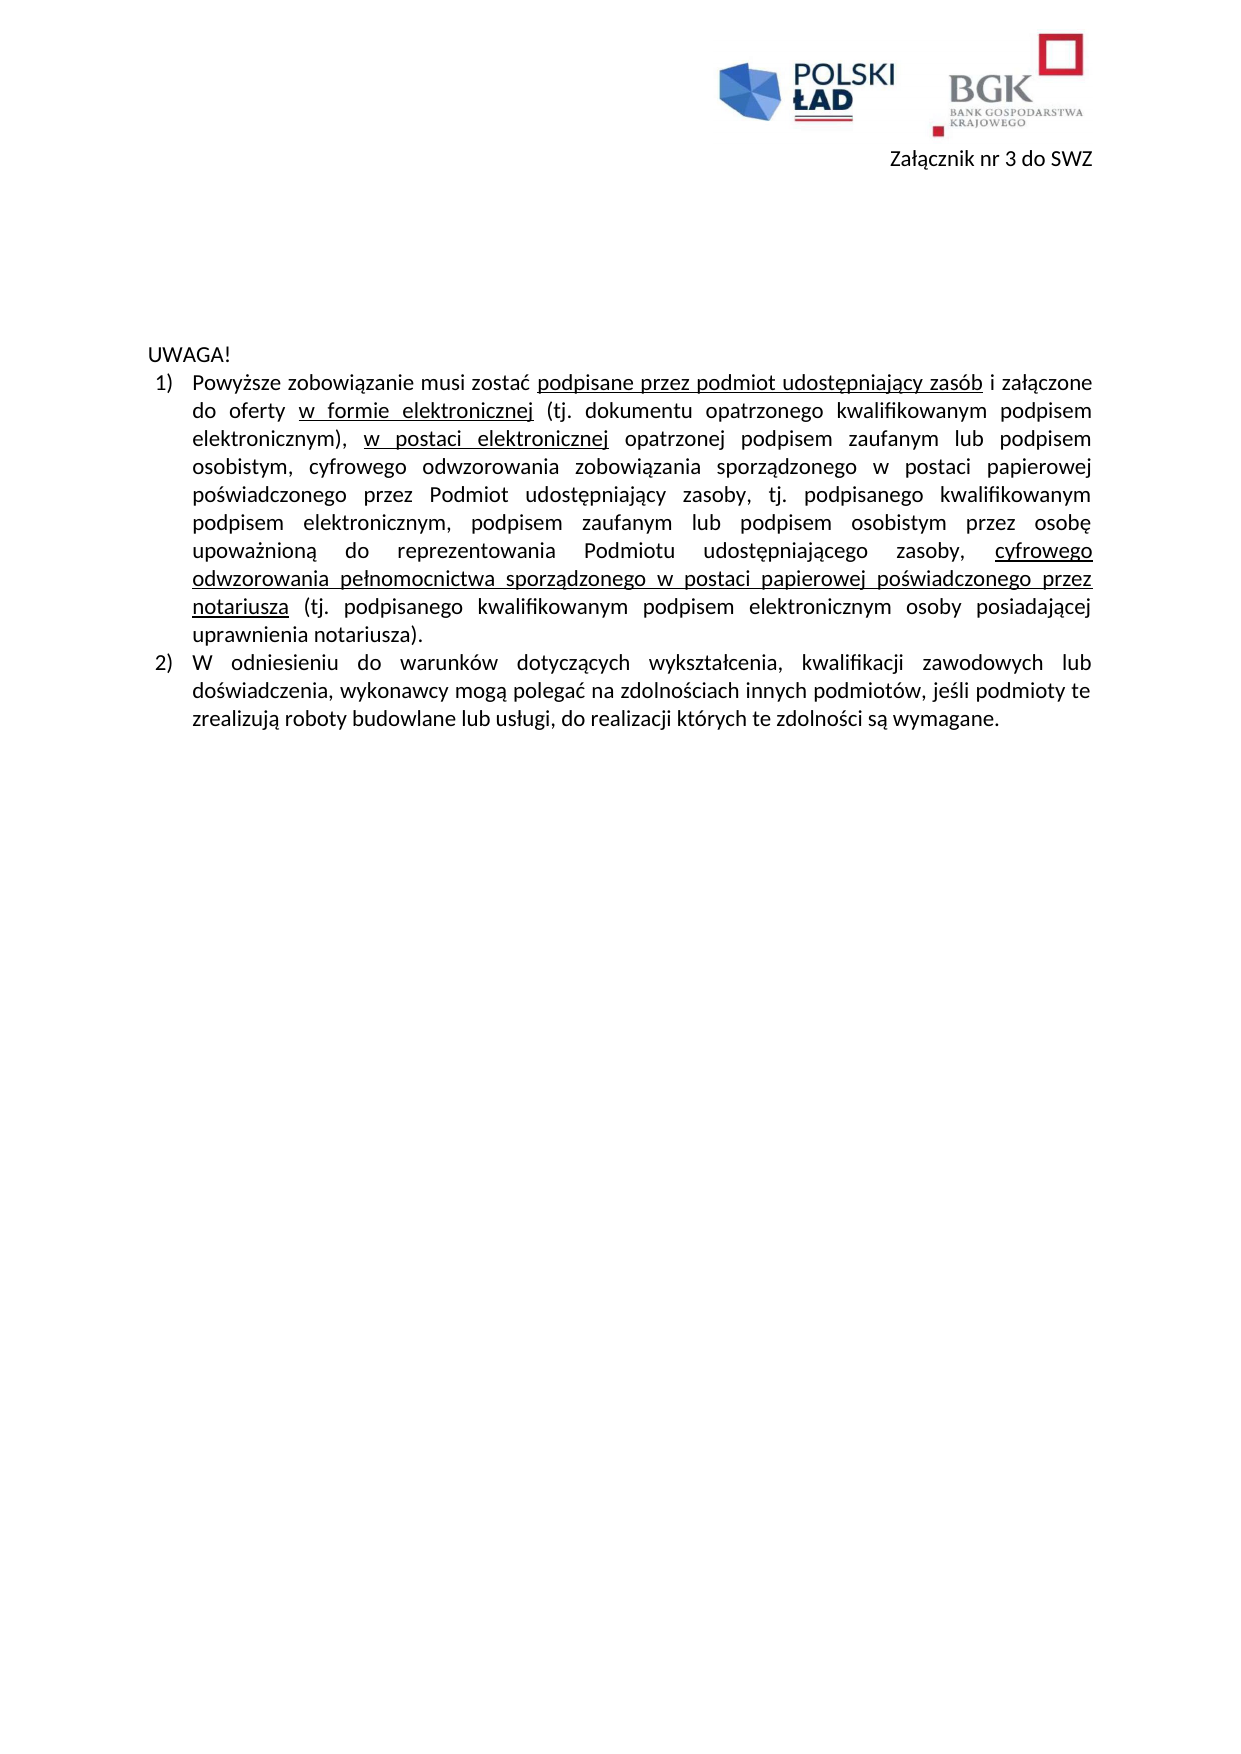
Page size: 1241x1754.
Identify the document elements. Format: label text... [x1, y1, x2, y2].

text UWAGA! [148, 340, 1179, 368]
list Powyższe zobowiązanie musi zostać podpisane przez podmiot udostępniający zasób i załączone do oferty w formie elektronicznej (tj. dokumentu opatrzonego kwalifikowanym podpisem elektronicznym), w postaci elektronicznej opatrzonej podpisem zaufanym lub podpisem osobistym, cyfrowego odwzorowania zobowiązania sporządzonego w postaci papierowej poświadczonego przez Podmiot udostępniający zasoby, tj. podpisanego kwalifikowanym podpisem elektronicznym, podpisem zaufanym lub podpisem osobistym przez osobę upoważnioną do reprezentowania Podmiotu udostępniającego zasoby, cyfrowego odwzorowania pełnomocnictwa sporządzonego w postaci papierowej poświadczonego przez notariusza (tj. podpisanego kwalifikowanym podpisem elektronicznym osoby posiadającej uprawnienia notariusza). [154, 368, 1093, 648]
list W odniesieniu do warunków dotyczących wykształcenia, kwalifikacji zawodowych lub doświadczenia, wykonawcy mogą polegać na zdolnościach innych podmiotów, jeśli podmioty te zrealizują roboty budowlane lub usługi, do realizacji których te zdolności są wymagane. [154, 648, 1093, 732]
picture [713, 29, 1093, 144]
